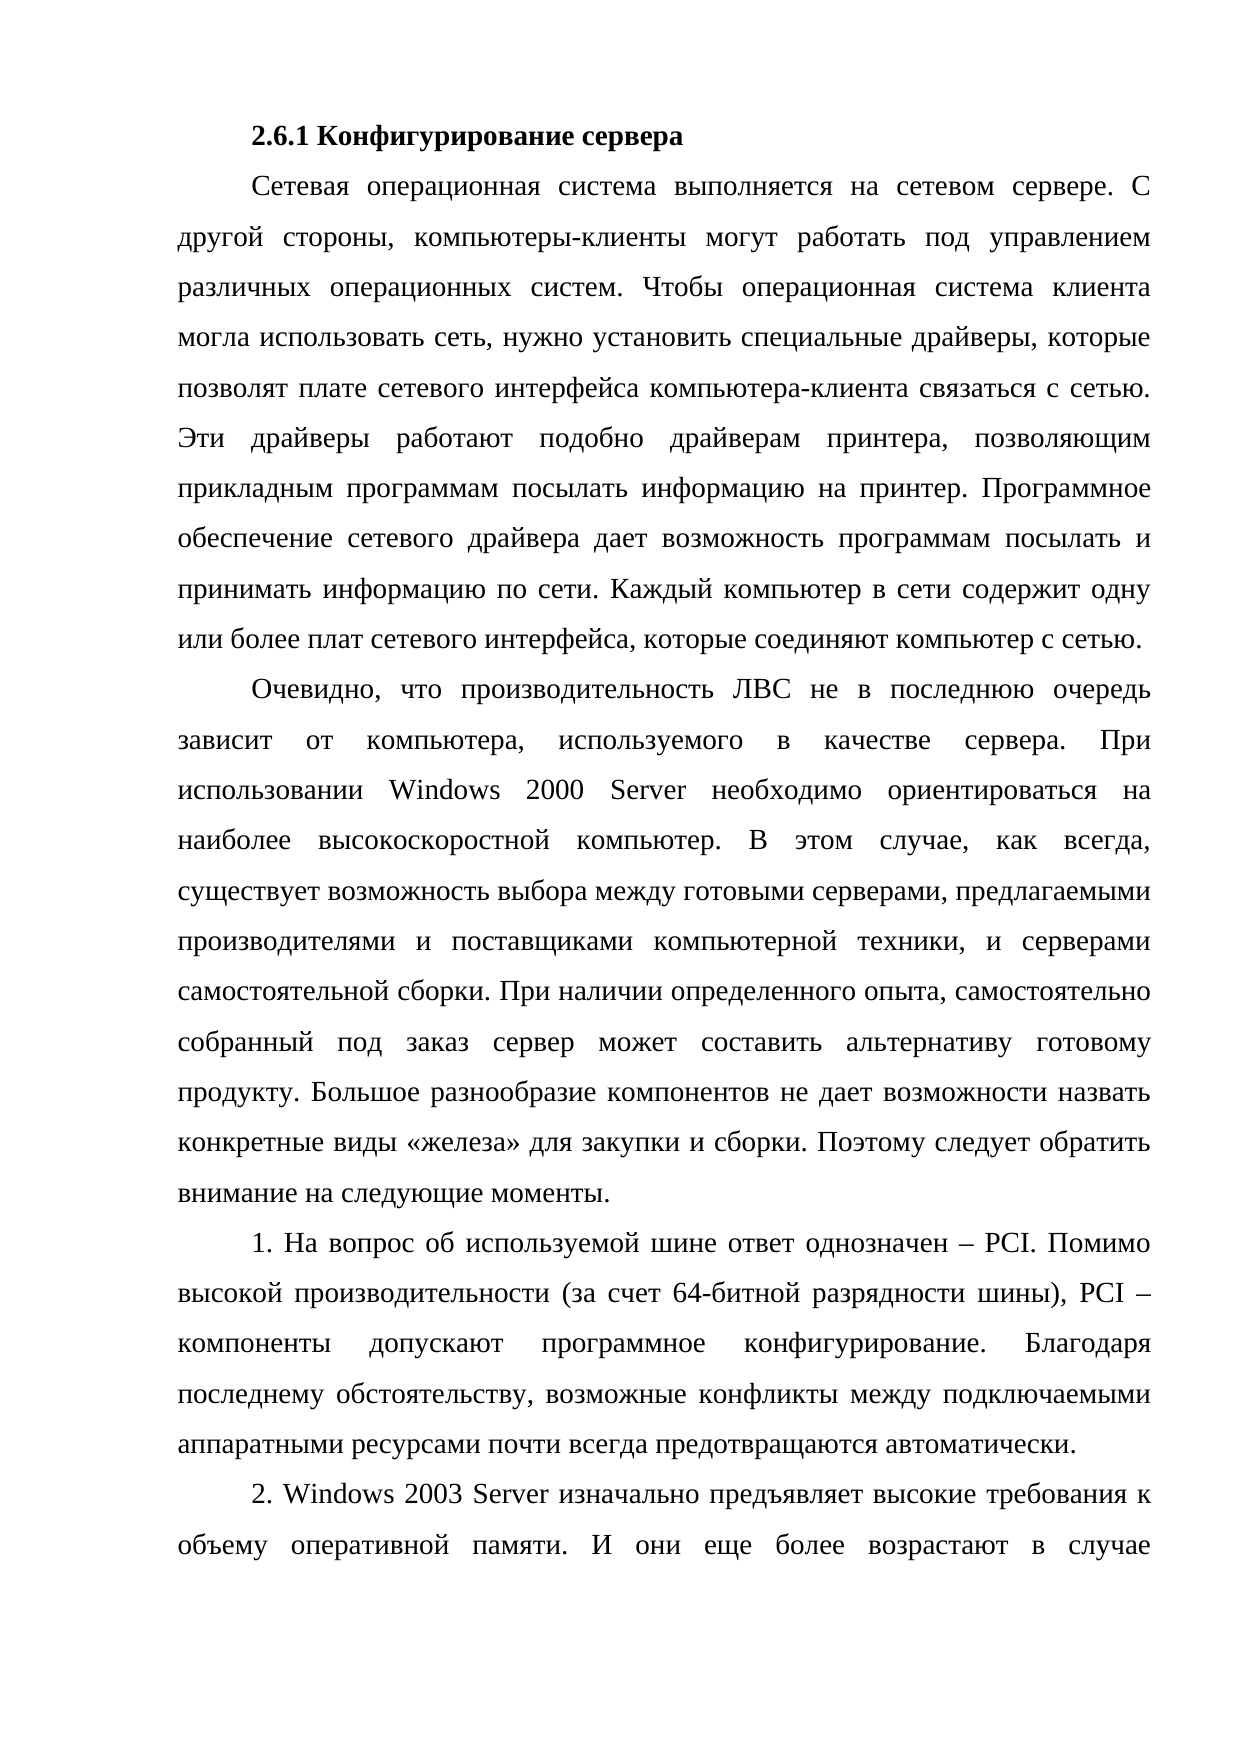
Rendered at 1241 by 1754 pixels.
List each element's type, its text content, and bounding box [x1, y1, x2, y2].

text Очевидно, что производительность ЛВС не в последнюю очередь зависит от компьютера, используемого в качестве сервера. При использовании Windows 2000 Server необходимо ориентироваться на наиболее высокоскоростной компьютер. В этом случае, как всегда, существует возможность выбора между готовыми серверами, предлагаемыми производителями и поставщиками компьютерной техники, и серверами самостоятельной сборки. При наличии определенного опыта, самостоятельно собранный под заказ сервер может составить альтернативу готовому продукту. Большое разнообразие компонентов не дает возможности назвать конкретные виды «железа» для закупки и сборки. Поэтому следует обратить внимание на следующие моменты. [177, 672, 1152, 1208]
text Сетевая операционная система выполняется на сетевом сервере. С другой стороны, компьютеры-клиенты могут работать под управлением различных операционных систем. Чтобы операционная система клиента могла использовать сеть, нужно установить специальные драйверы, которые позволят плате сетевого интерфейса компьютера-клиента связаться с сетью. Эти драйверы работают подобно драйверам принтера, позволяющим прикладным программам посылать информацию на принтер. Программное обеспечение сетевого драйвера дает возможность программам посылать и принимать информацию по сети. Каждый компьютер в сети содержит одну или более плат сетевого интерфейса, которые соединяют компьютер с сетью. [177, 168, 1152, 655]
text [177, 1477, 1152, 1560]
subtitle 2.6.1 Конфигурирование сервера [177, 118, 1152, 152]
text 1. На вопрос об используемой шине ответ однозначен – PCI. Помимо высокой производительности (за счет 64-битной разрядности шины), PCI – компоненты допускают программное конфигурирование. Благодаря последнему обстоятельству, возможные конфликты между подключаемыми аппаратными ресурсами почти всегда предотвращаются автоматически. [177, 1225, 1152, 1460]
